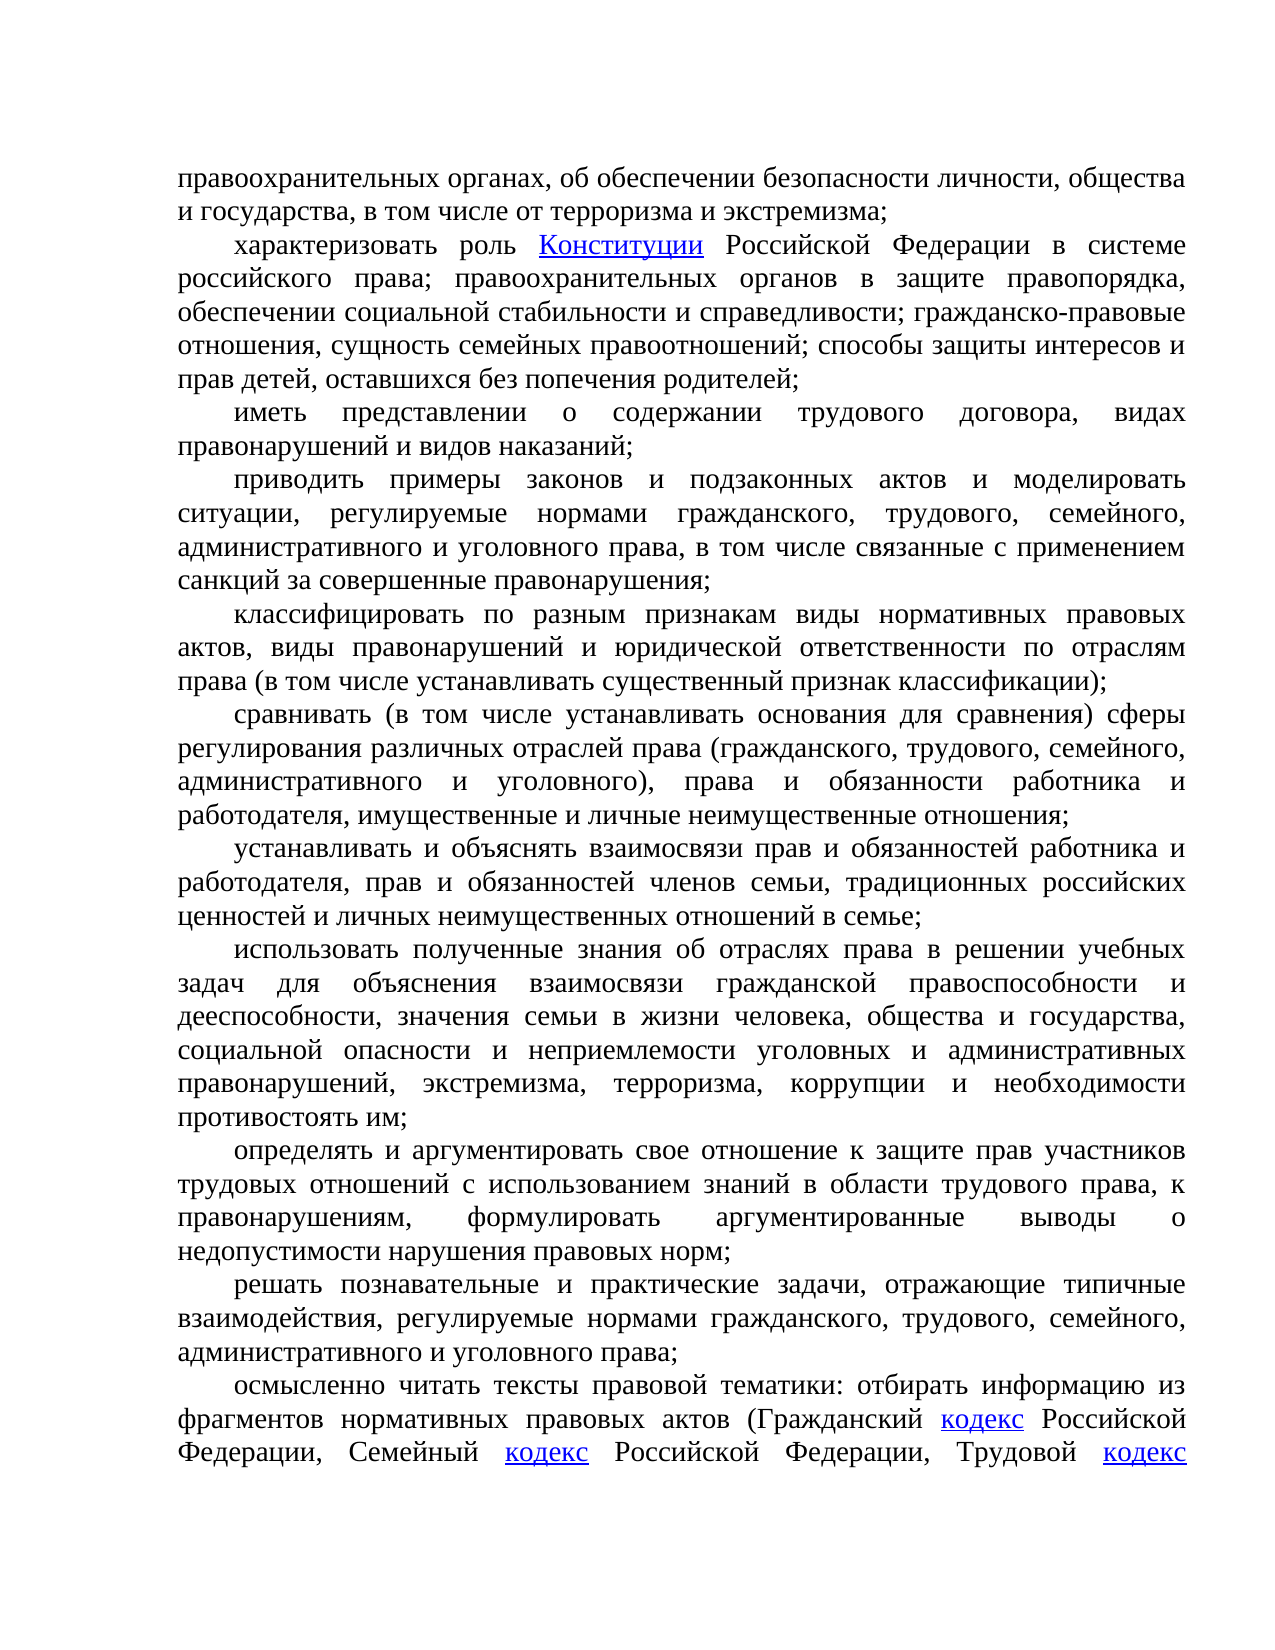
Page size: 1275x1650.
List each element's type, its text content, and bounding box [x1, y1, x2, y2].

text определять и аргументировать свое отношение к защите прав участников трудовых отношений с использованием знаний в области трудового права, к правонарушениям, формулировать аргументированные выводы о недопустимости нарушения правовых норм; [177, 1132, 1186, 1267]
text приводить примеры законов и подзаконных актов и моделировать ситуации, регулируемые нормами гражданского, трудового, семейного, административного и уголовного права, в том числе связанные с применением санкций за совершенные правонарушения; [177, 462, 1186, 596]
text решать познавательные и практические задачи, отражающие типичные взаимодействия, регулируемые нормами гражданского, трудового, семейного, административного и уголовного права; [177, 1267, 1186, 1367]
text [177, 1367, 1186, 1468]
text иметь представлении о содержании трудового договора, видах правонарушений и видов наказаний; [177, 394, 1186, 462]
text использовать полученные знания об отраслях права в решении учебных задач для объяснения взаимосвязи гражданской правоспособности и дееспособности, значения семьи в жизни человека, общества и государства, социальной опасности и неприемлемости уголовных и административных правонарушений, экстремизма, терроризма, коррупции и необходимости противостоять им; [177, 931, 1186, 1132]
text сравнивать (в том числе устанавливать основания для сравнения) сферы регулирования различных отраслей права (гражданского, трудового, семейного, административного и уголовного), права и обязанности работника и работодателя, имущественные и личные неимущественные отношения; [177, 696, 1186, 831]
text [177, 160, 1186, 227]
text устанавливать и объяснять взаимосвязи прав и обязанностей работника и работодателя, прав и обязанностей членов семьи, традиционных российских ценностей и личных неимущественных отношений в семье; [177, 831, 1186, 931]
text классифицировать по разным признакам виды нормативных правовых актов, виды правонарушений и юридической ответственности по отраслям права (в том числе устанавливать существенный признак классификации); [177, 596, 1186, 696]
text характеризовать роль Конституции Российской Федерации в системе российского права; правоохранительных органов в защите правопорядка, обеспечении социальной стабильности и справедливости; гражданско-правовые отношения, сущность семейных правоотношений; способы защиты интересов и прав детей, оставшихся без попечения родителей; [177, 227, 1186, 394]
